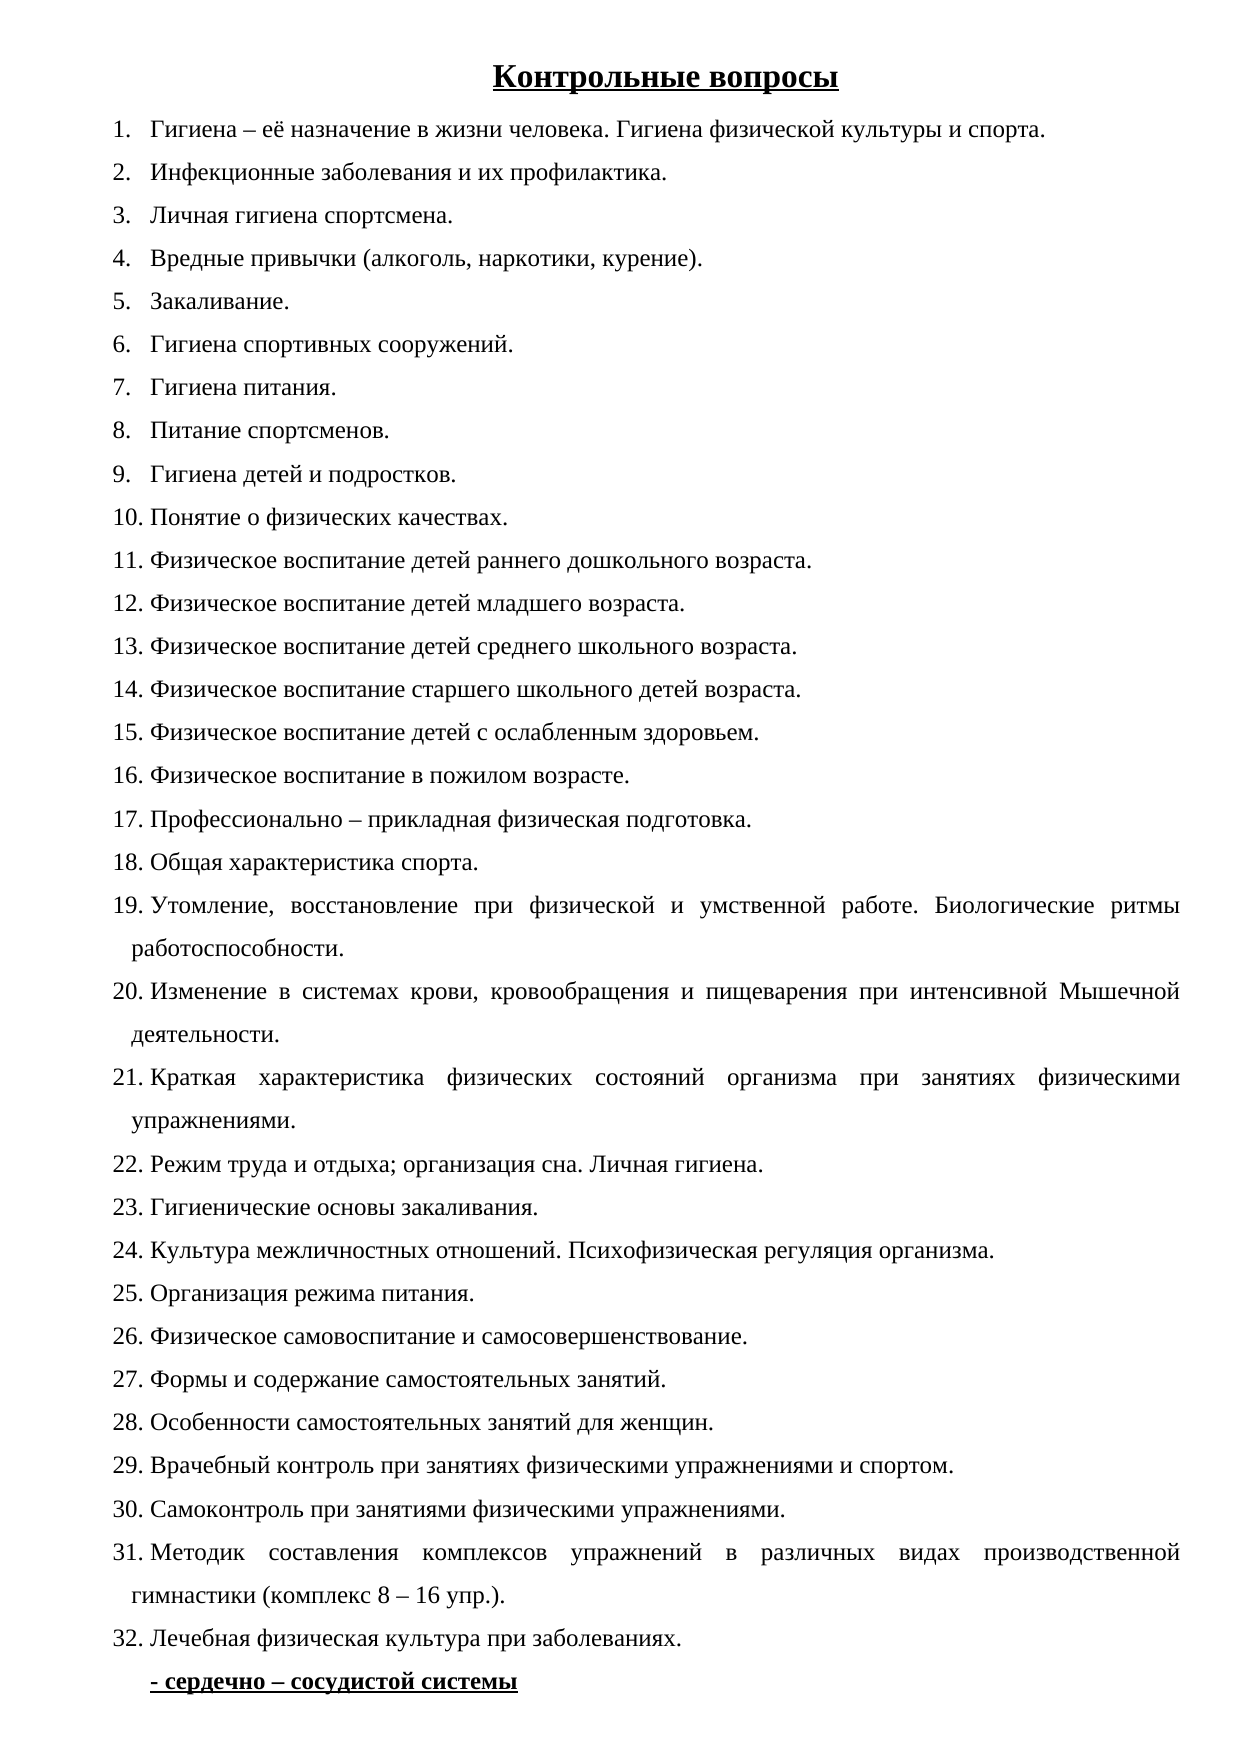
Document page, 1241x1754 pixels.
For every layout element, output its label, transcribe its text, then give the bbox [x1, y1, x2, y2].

list Физическое воспитание детей раннего дошкольного возраста. [112, 545, 1181, 574]
list Общая характеристика спорта. [112, 847, 1181, 876]
list Физическое воспитание старшего школьного детей возраста. [112, 674, 1181, 703]
list Личная гигиена спортсмена. [112, 200, 1181, 229]
text Контрольные вопросы [112, 56, 1181, 94]
list Изменение в системах крови, кровообращения и пищеварения при интенсивной Мышечной деятельности. [112, 976, 1181, 1048]
list Закаливание. [112, 286, 1181, 315]
list Организация режима питания. [112, 1278, 1181, 1307]
list Профессионально – прикладная физическая подготовка. [112, 804, 1181, 832]
list Режим труда и отдыха; организация сна. Личная гигиена. [112, 1149, 1181, 1177]
list Инфекционные заболевания и их профилактика. [112, 157, 1181, 186]
list Краткая характеристика физических состояний организма при занятиях физическими упражнениями. [112, 1062, 1181, 1134]
list Формы и содержание самостоятельных занятий. [112, 1364, 1181, 1393]
list Гигиенические основы закаливания. [112, 1192, 1181, 1221]
list Утомление, восстановление при физической и умственной работе. Биологические ритмы работоспособности. [112, 890, 1181, 962]
list Особенности самостоятельных занятий для женщин. [112, 1407, 1181, 1436]
list Культура межличностных отношений. Психофизическая регуляция организма. [112, 1235, 1181, 1264]
list Питание спортсменов. [112, 416, 1181, 444]
list Гигиена питания. [112, 372, 1181, 401]
list Гигиена – её назначение в жизни человека. Гигиена физической культуры и спорта. [112, 114, 1181, 142]
list Врачебный контроль при занятиях физическими упражнениями и спортом. [112, 1451, 1181, 1479]
text - сердечно – сосудистой системы [112, 1666, 1181, 1695]
list Вредные привычки (алкоголь, наркотики, курение). [112, 243, 1181, 272]
list Гигиена детей и подростков. [112, 459, 1181, 487]
list Физическое воспитание детей младшего возраста. [112, 588, 1181, 617]
list Гигиена спортивных сооружений. [112, 329, 1181, 358]
list Методик составления комплексов упражнений в различных видах производственной гимнастики (комплекс 8 – 16 упр.). [112, 1537, 1181, 1609]
list Понятие о физических качествах. [112, 502, 1181, 531]
list Самоконтроль при занятиями физическими упражнениями. [112, 1494, 1181, 1522]
list Физическое воспитание детей среднего школьного возраста. [112, 631, 1181, 660]
list Физическое воспитание детей с ослабленным здоровьем. [112, 717, 1181, 746]
list Физическое воспитание в пожилом возрасте. [112, 761, 1181, 789]
list Лечебная физическая культура при заболеваниях. [112, 1623, 1181, 1652]
list Физическое самовоспитание и самосовершенствование. [112, 1321, 1181, 1350]
